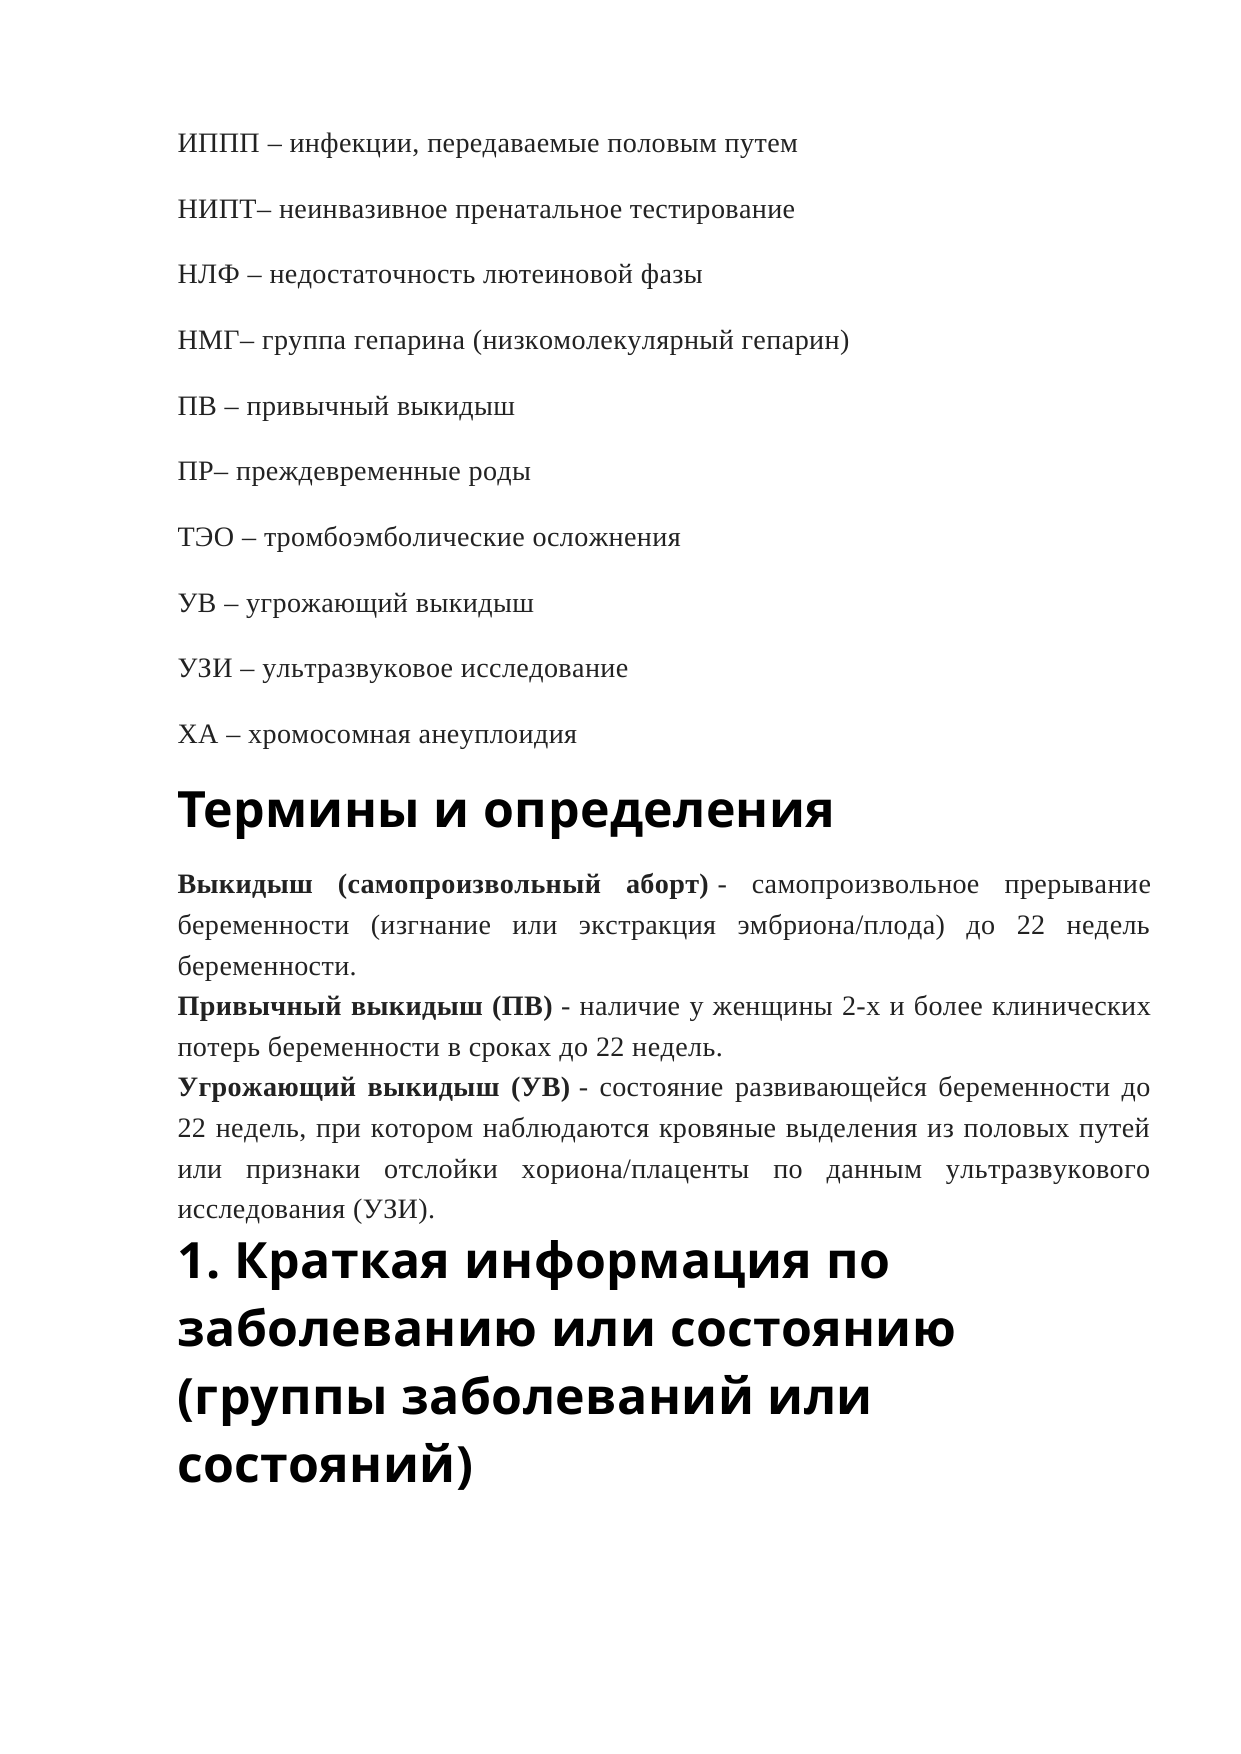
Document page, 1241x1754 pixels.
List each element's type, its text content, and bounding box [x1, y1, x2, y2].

text 1. Краткая информация по заболеванию или состоянию (группы заболеваний или состояний) [177, 1225, 1152, 1497]
text Выкидыш (самопроизвольный аборт) - самопроизвольное прерывание беременности (изгнание или экстракция эмбриона/плода) до 22 недель беременности. [177, 859, 1152, 981]
text ИППП – инфекции, передаваемые половым путем [177, 118, 1152, 159]
text УЗИ – ультразвуковое исследование [177, 643, 1152, 684]
text НМГ– группа гепарина (низкомолекулярный гепарин) [177, 315, 1152, 356]
text НИПТ– неинвазивное пренатальное тестирование [177, 184, 1152, 224]
text Угрожающий выкидыш (УВ) - состояние развивающейся беременности до 22 недель, при котором наблюдаются кровяные выделения из половых путей или признаки отслойки хориона/плаценты по данным ультразвукового исследования (УЗИ). [177, 1062, 1152, 1225]
text Термины и определения [177, 774, 1152, 842]
text ХА – хромосомная анеуплоидия [177, 709, 1152, 749]
text ПР– преждевременные роды [177, 446, 1152, 487]
text УВ – угрожающий выкидыш [177, 577, 1152, 618]
text НЛФ – недостаточность лютеиновой фазы [177, 249, 1152, 290]
text Привычный выкидыш (ПВ) - наличие у женщины 2-х и более клинических потерь беременности в сроках до 22 недель. [177, 981, 1152, 1062]
text ПВ – привычный выкидыш [177, 381, 1152, 421]
text ТЭО – тромбоэмболические осложнения [177, 512, 1152, 552]
